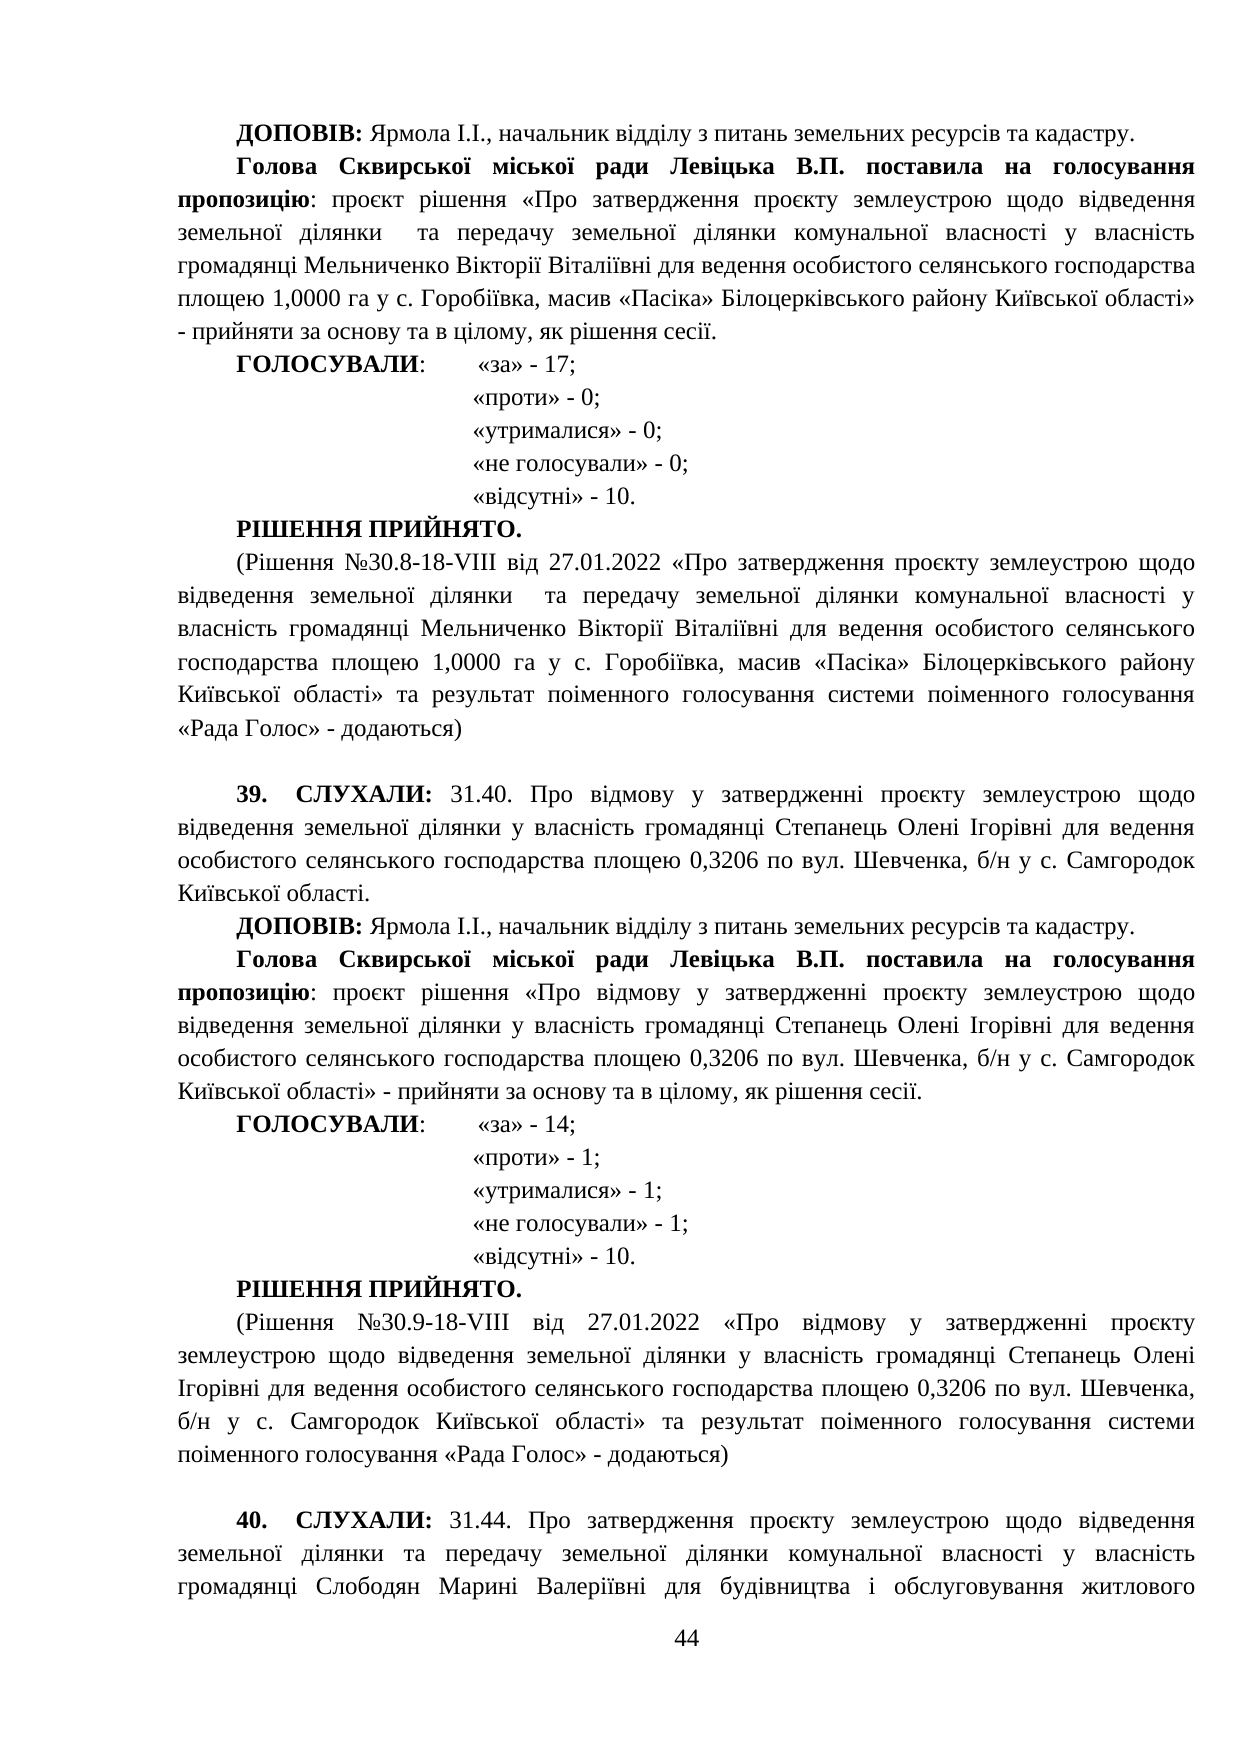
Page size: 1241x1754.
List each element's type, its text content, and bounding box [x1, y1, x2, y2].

text РІШЕННЯ ПРИЙНЯТО. [177, 514, 1196, 543]
text (Рішення №30.9-18-VIII від 27.01.2022 «Про відмову у затвердженні проєкту землеустрою щодо відведення земельної ділянки у власність громадянці Степанець Олені Ігорівні для ведення особистого селянського господарства площею 0,3206 по вул. Шевченка, б/н у с. Самгородок Київської області» та результат поіменного голосування системи поіменного голосування «Рада Голос» - додаються) [177, 1307, 1196, 1468]
text ДОПОВІВ: Ярмола І.І., начальник відділу з питань земельних ресурсів та кадастру. [236, 911, 1196, 939]
text «проти» - 1; [428, 1142, 1196, 1171]
text ГОЛОСУВАЛИ: «за» - 17; [177, 349, 1196, 378]
text РІШЕННЯ ПРИЙНЯТО. [177, 1274, 1196, 1303]
text Голова Сквирської міської ради Левіцька В.П. поставила на голосування пропозицію: проєкт рішення «Про затвердження проєкту землеустрою щодо відведення земельної ділянки та передачу земельної ділянки комунальної власності у власність громадянці Мельниченко Вікторії Віталіївні для ведення особистого селянського господарства площею 1,0000 га у с. Горобіївка, масив «Пасіка» Білоцерківського району Київської області» - прийняти за основу та в цілому, як рішення сесії. [177, 151, 1196, 345]
text «проти» - 0; [428, 382, 1196, 411]
text ГОЛОСУВАЛИ: «за» - 14; [177, 1109, 1196, 1138]
list СЛУХАЛИ: 31.40. Про відмову у затвердженні проєкту землеустрою щодо відведення земельної ділянки у власність громадянці Степанець Олені Ігорівні для ведення особистого селянського господарства площею 0,3206 по вул. Шевченка, б/н у с. Самгородок Київської області. [177, 779, 1196, 906]
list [177, 1505, 1196, 1600]
text Голова Сквирської міської ради Левіцька В.П. поставила на голосування пропозицію: проєкт рішення «Про відмову у затвердженні проєкту землеустрою щодо відведення земельної ділянки у власність громадянці Степанець Олені Ігорівні для ведення особистого селянського господарства площею 0,3206 по вул. Шевченка, б/н у с. Самгородок Київської області» - прийняти за основу та в цілому, як рішення сесії. [177, 944, 1196, 1104]
text (Рішення №30.8-18-VIII від 27.01.2022 «Про затвердження проєкту землеустрою щодо відведення земельної ділянки та передачу земельної ділянки комунальної власності у власність громадянці Мельниченко Вікторії Віталіївні для ведення особистого селянського господарства площею 1,0000 га у с. Горобіївка, масив «Пасіка» Білоцерківського району Київської області» та результат поіменного голосування системи поіменного голосування «Рада Голос» - додаються) [177, 547, 1196, 741]
text «не голосували» - 0; [428, 448, 1196, 477]
text «утрималися» - 1; [428, 1175, 1196, 1204]
text «відсутні» - 10. [428, 481, 1196, 510]
text «відсутні» - 10. [428, 1241, 1196, 1270]
text «утрималися» - 0; [428, 415, 1196, 444]
text «не голосували» - 1; [428, 1208, 1196, 1237]
text ДОПОВІВ: Ярмола І.І., начальник відділу з питань земельних ресурсів та кадастру. [236, 118, 1196, 147]
